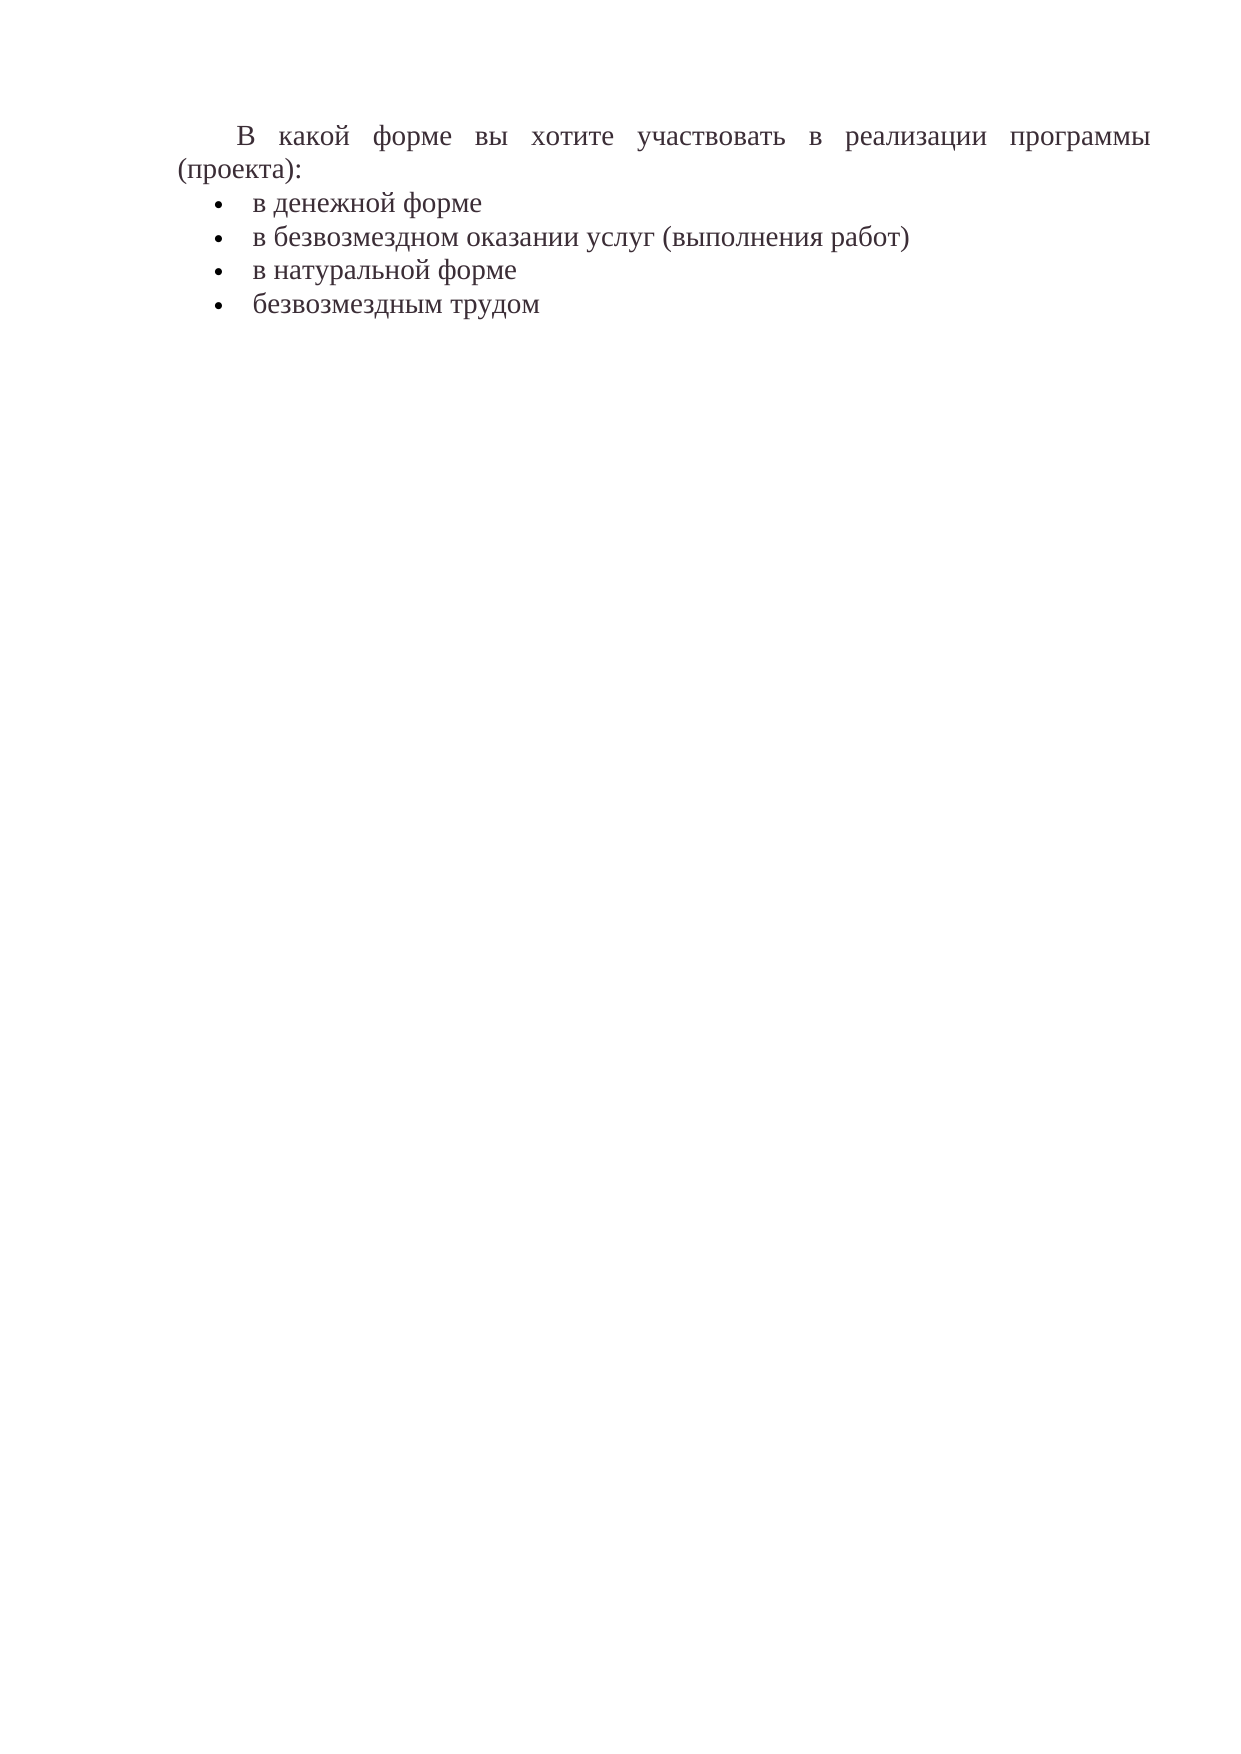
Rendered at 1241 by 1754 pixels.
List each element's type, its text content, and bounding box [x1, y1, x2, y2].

list в денежной форме [215, 185, 1152, 219]
text В какой форме вы хотите участвовать в реализации программы (проекта): [177, 118, 1152, 185]
list безвозмездным трудом [215, 286, 1152, 319]
list в безвозмездном оказании услуг (выполнения работ) [215, 219, 1152, 252]
list в натуральной форме [215, 252, 1152, 286]
